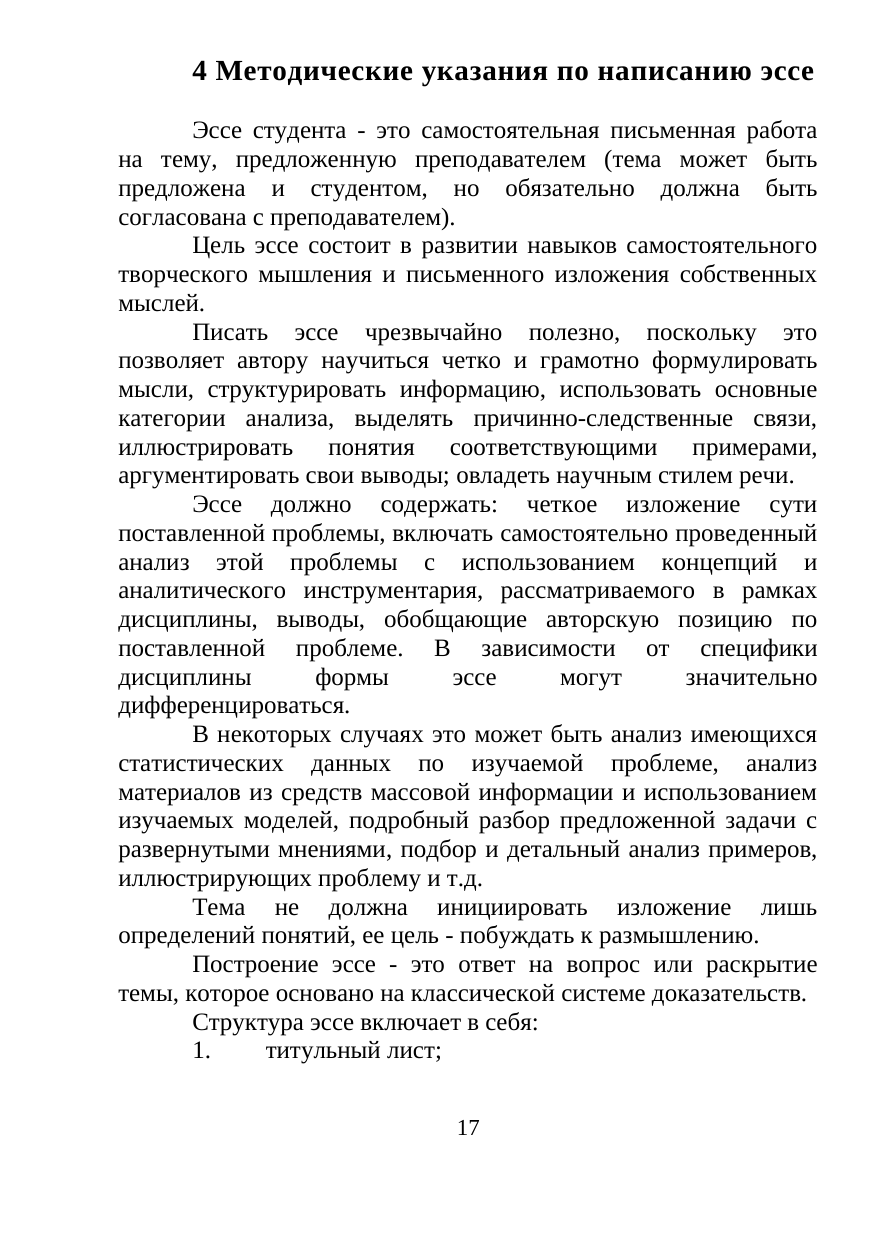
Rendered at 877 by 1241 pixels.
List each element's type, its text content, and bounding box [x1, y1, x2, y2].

text Писать эссе чрезвычайно полезно, поскольку это позволяет автору научиться четко и грамотно формулировать мысли, структурировать информацию, использовать основные категории анализа, выделять причинно-следственные связи, иллюстрировать понятия соответствующими примерами, аргументировать свои выводы; овладеть научным стилем речи. [118, 317, 818, 489]
text Цель эссе состоит в развитии навыков самостоятельного творческого мышления и письменного изложения собственных мыслей. [118, 230, 818, 317]
text Структура эссе включает в себя: [118, 1007, 818, 1035]
text Построение эссе - это ответ на вопрос или раскрытие темы, которое основано на классической системе доказательств. [118, 949, 818, 1007]
text 4 Методические указания по написанию эссе [118, 53, 818, 87]
list титульный лист; [118, 1035, 818, 1064]
text Эссе должно содержать: четкое изложение сути поставленной проблемы, включать самостоятельно проведенный анализ этой проблемы с использованием концепций и аналитического инструментария, рассматриваемого в рамках дисциплины, выводы, обобщающие авторскую позицию по поставленной проблеме. В зависимости от специфики дисциплины формы эссе могут значительно дифференцироваться. [118, 489, 818, 719]
text Эссе студента - это самостоятельная письменная работа на тему, предложенную преподавателем (тема может быть предложена и студентом, но обязательно должна быть согласована с преподавателем). [118, 115, 818, 230]
text В некоторых случаях это может быть анализ имеющихся статистических данных по изучаемой проблеме, анализ материалов из средств массовой информации и использованием изучаемых моделей, подробный разбор предложенной задачи с развернутыми мнениями, подбор и детальный анализ примеров, иллюстрирующих проблему и т.д. [118, 719, 818, 892]
text Тема не должна инициировать изложение лишь определений понятий, ее цель - побуждать к размышлению. [118, 892, 818, 949]
